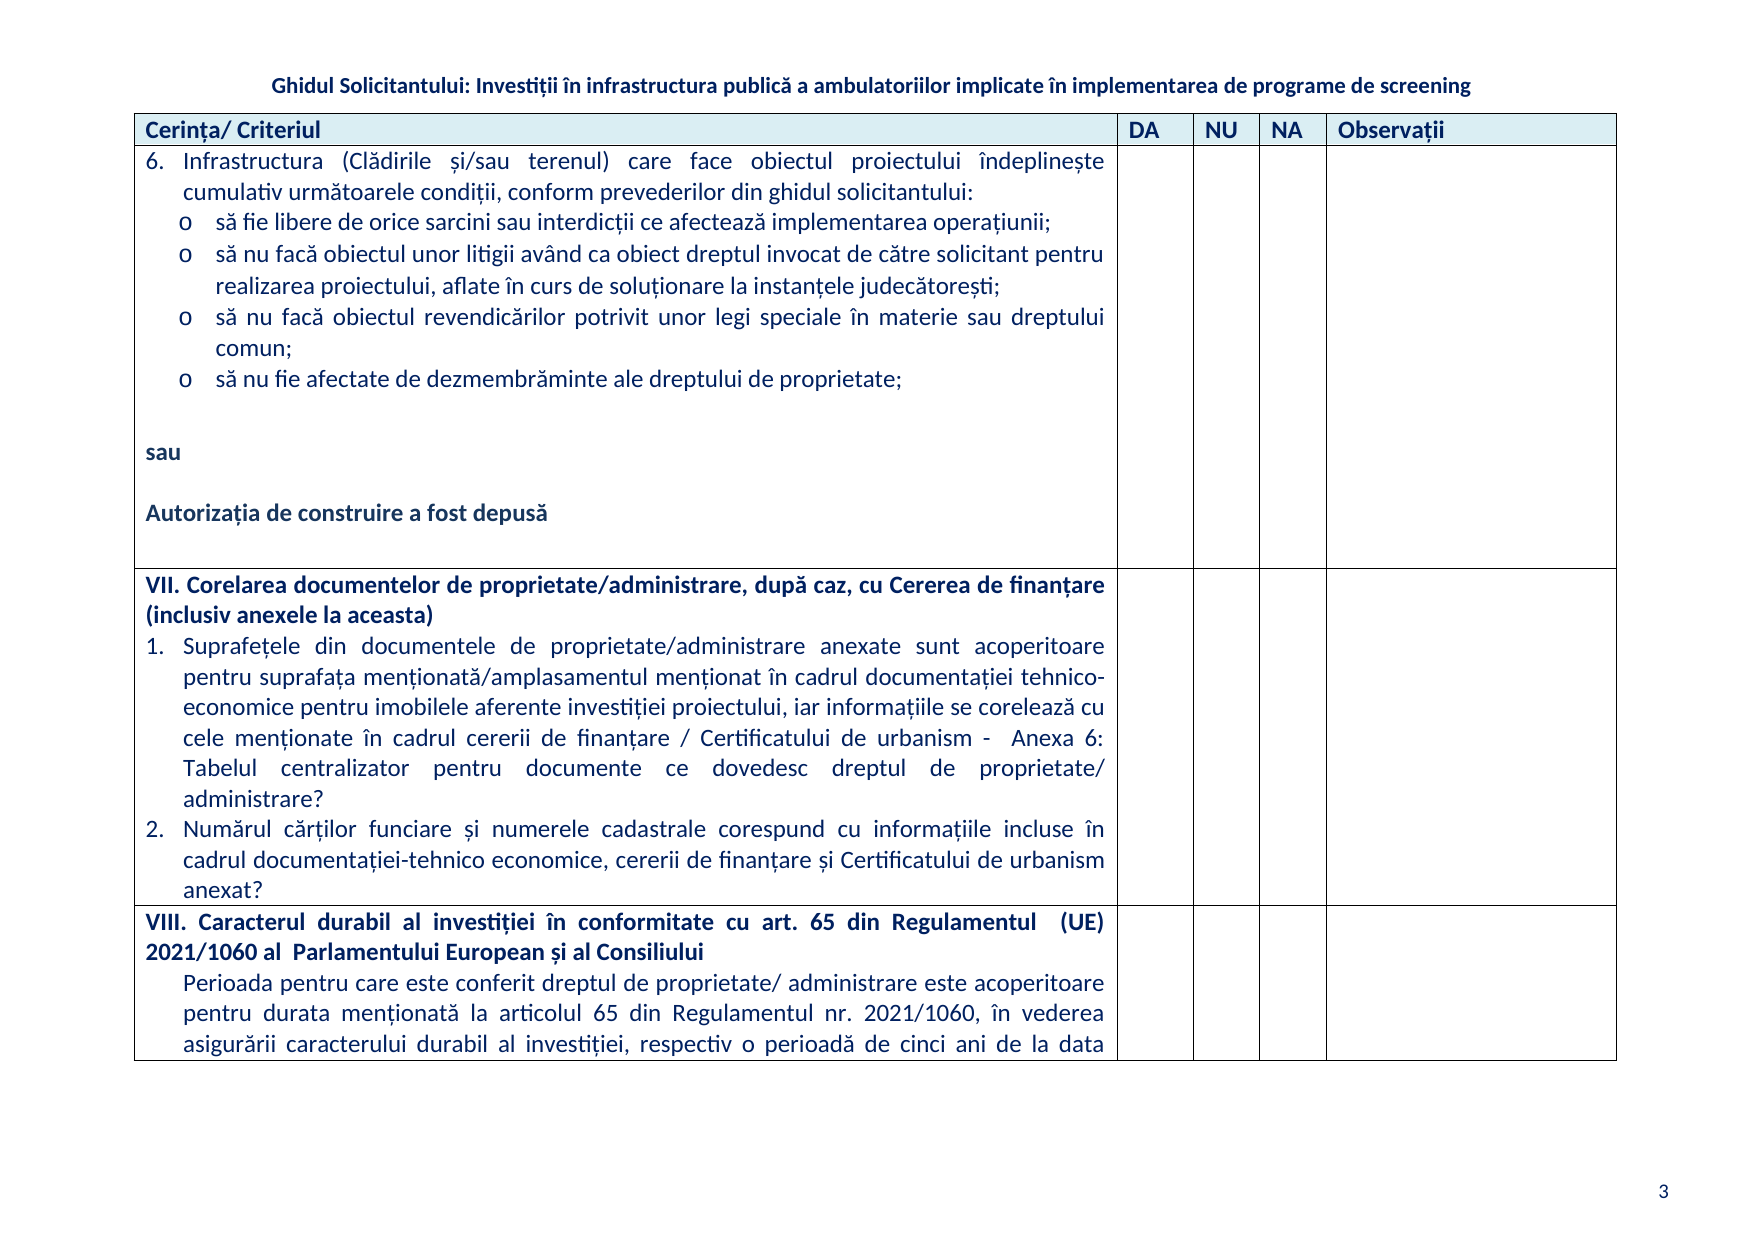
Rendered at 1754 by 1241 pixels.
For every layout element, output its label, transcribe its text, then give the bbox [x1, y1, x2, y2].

table_header NU [1194, 114, 1259, 144]
table_cell [1260, 569, 1326, 905]
table_cell [1118, 906, 1193, 1059]
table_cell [135, 146, 1117, 568]
table_cell [1194, 146, 1259, 568]
table_cell [1194, 906, 1259, 1059]
table_cell [1260, 906, 1326, 1059]
table_cell [1327, 906, 1616, 1059]
table_cell [1194, 569, 1259, 905]
table_header DA [1118, 114, 1193, 144]
table_cell [1118, 146, 1193, 568]
table_cell [1327, 569, 1616, 905]
table_header NA [1260, 114, 1326, 144]
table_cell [135, 906, 1117, 1059]
table_header Observații [1327, 114, 1616, 144]
table_cell VII. Corelarea documentelor de proprietate/administrare, după caz, cu Cererea de finanțare (inclusiv anexele la aceasta) Suprafețele din documentele de proprietate/administrare anexate sunt acoperitoare pentru suprafața menționată/amplasamentul menționat în cadrul documentației tehnico-economice pentru imobilele aferente investiției proiectului, iar informațiile se corelează cu cele menționate în cadrul cererii de finanțare / Certificatului de urbanism - Anexa 6: Tabelul centralizator pentru documente ce dovedesc dreptul de proprietate/ administrare? Numărul cărților funciare și numerele cadastrale corespund cu informațiile incluse în cadrul documentației-tehnico economice, cererii de finanțare și Certificatului de urbanism anexat? [135, 569, 1117, 905]
table_header Cerința/ Criteriul [135, 114, 1117, 144]
table_cell [1260, 146, 1326, 568]
table_cell [1327, 146, 1616, 568]
table_cell [1118, 569, 1193, 905]
